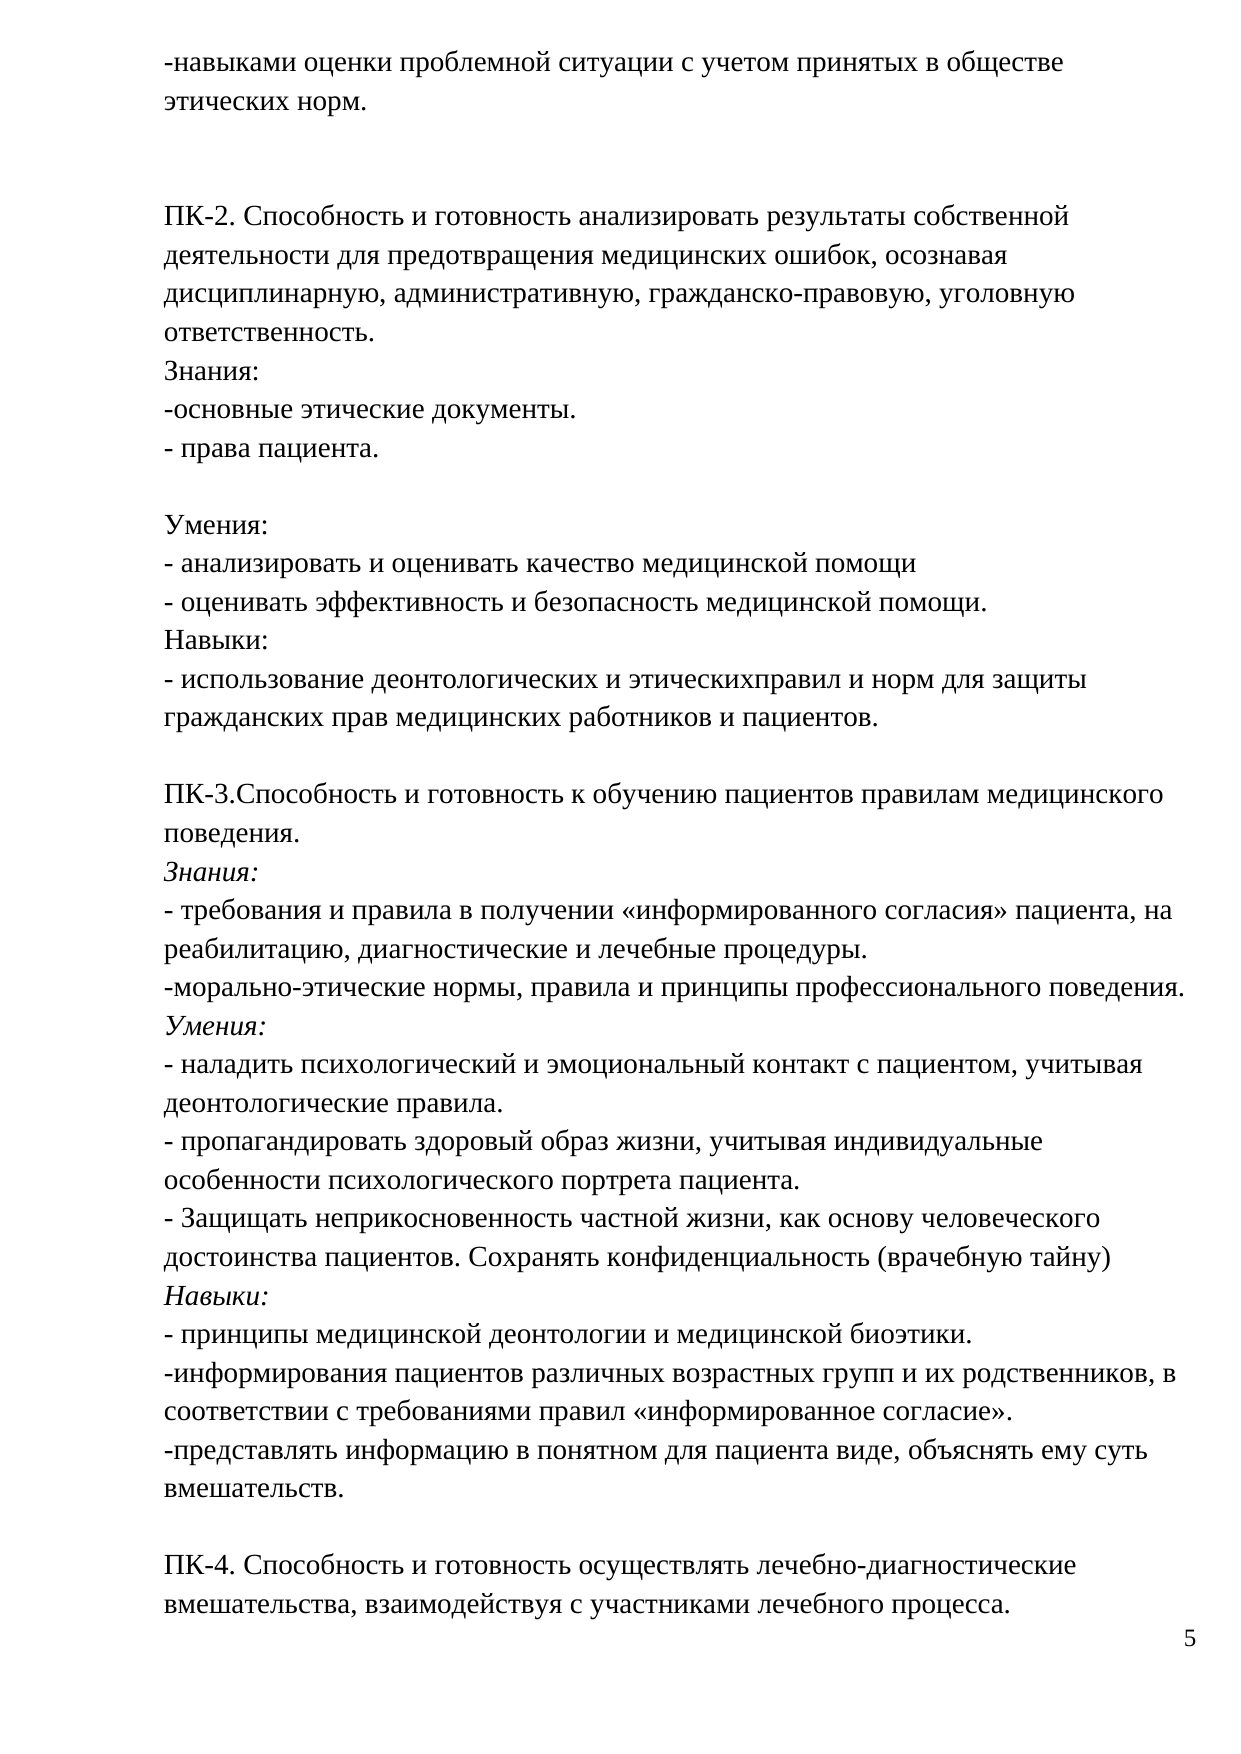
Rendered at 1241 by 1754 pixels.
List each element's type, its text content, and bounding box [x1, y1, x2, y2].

list -представлять информацию в понятном для пациента виде, объяснять ему суть вмешательств. [164, 1432, 1196, 1504]
list - Защищать неприкосновенность частной жизни, как основу человеческого достоинства пациентов. Сохранять конфиденциальность (врачебную тайну) [164, 1201, 1196, 1273]
list Знания: [164, 854, 1196, 887]
list Умения: [164, 1008, 1196, 1041]
list -морально-этические нормы, правила и принципы профессионального поведения. [164, 969, 1196, 1003]
list -основные этические документы. [164, 391, 1196, 425]
list ПК-2. Способность и готовность анализировать результаты собственной деятельности для предотвращения медицинских ошибок, осознавая дисциплинарную, административную, гражданско-правовую, уголовную ответственность. [164, 198, 1196, 348]
list - наладить психологический и эмоциональный контакт с пациентом, учитывая деонтологические правила. [164, 1046, 1196, 1118]
list -информирования пациентов различных возрастных групп и их родственников, в соответствии с требованиями правил «информированное согласие». [164, 1355, 1196, 1427]
list Навыки: [164, 1278, 1196, 1311]
list Навыки: [164, 622, 1196, 656]
list ПК-3.Способность и готовность к обучению пациентов правилам медицинского поведения. [164, 777, 1196, 849]
list Умения: [164, 507, 1196, 540]
list - пропагандировать здоровый образ жизни, учитывая индивидуальные особенности психологического портрета пациента. [164, 1123, 1196, 1196]
list - оценивать эффективность и безопасность медицинской помощи. [164, 584, 1196, 617]
list - использование деонтологических и этическихправил и норм для защиты гражданских прав медицинских работников и пациентов. [164, 661, 1196, 733]
list Знания: [164, 353, 1196, 386]
list - анализировать и оценивать качество медицинской помощи [164, 545, 1196, 579]
list - права пациента. [164, 430, 1196, 463]
list - принципы медицинской деонтологии и медицинской биоэтики. [164, 1316, 1196, 1350]
list ПК-4. Способность и готовность осуществлять лечебно-диагностические вмешательства, взаимодействуя с участниками лечебного процесса. [164, 1547, 1196, 1619]
list -навыками оценки проблемной ситуации с учетом принятых в обществе этических норм. [164, 44, 1196, 116]
list - требования и правила в получении «информированного согласия» пациента, на реабилитацию, диагностические и лечебные процедуры. [164, 892, 1196, 964]
